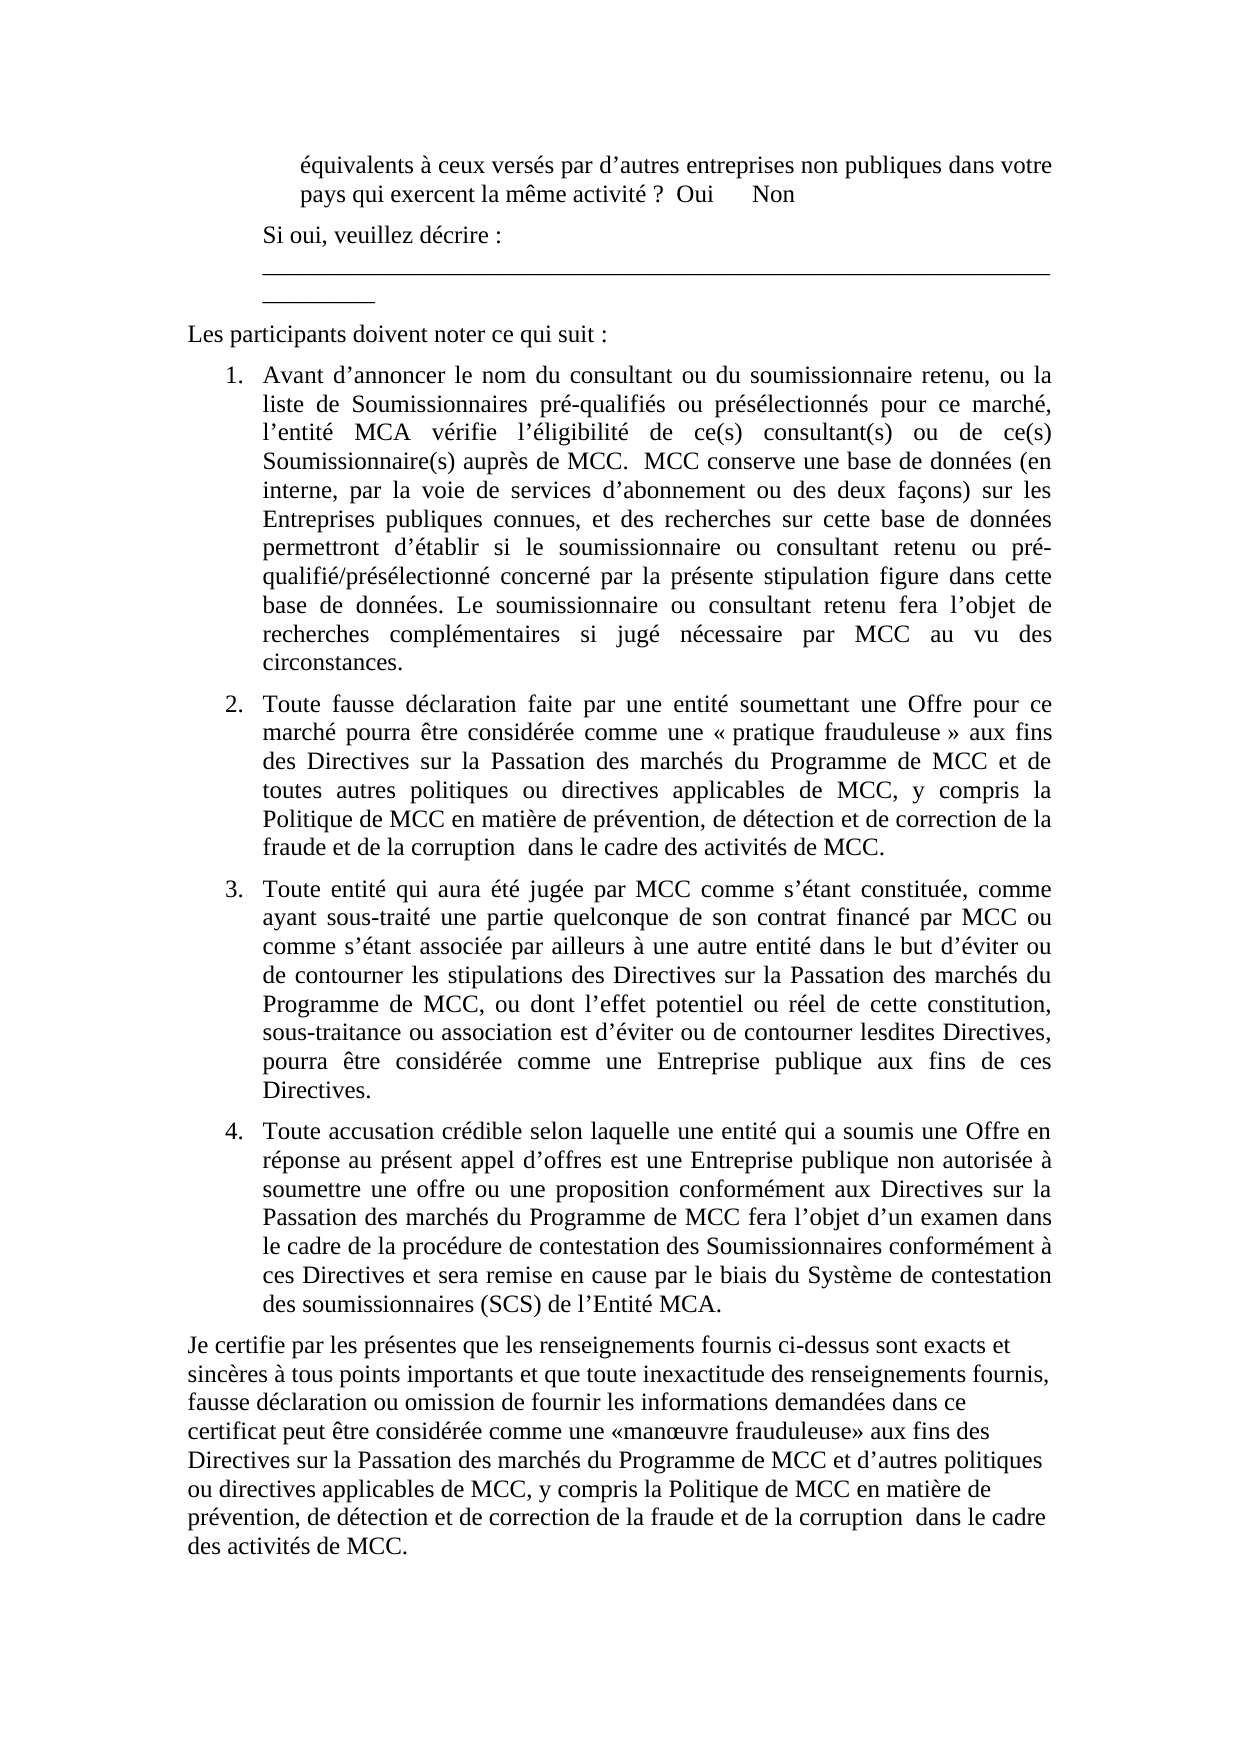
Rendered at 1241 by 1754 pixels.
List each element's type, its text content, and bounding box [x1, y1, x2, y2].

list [262, 150, 1053, 207]
list Toute entité qui aura été jugée par MCC comme s’étant constituée, comme ayant sous-traité une partie quelconque de son contrat financé par MCC ou comme s’étant associée par ailleurs à une autre entité dans le but d’éviter ou de contourner les stipulations des Directives sur la Passation des marchés du Programme de MCC, ou dont l’effet potentiel ou réel de cette constitution, sous-traitance ou association est d’éviter ou de contourner lesdites Directives, pourra être considérée comme une Entreprise publique aux fins de ces Directives. [225, 874, 1053, 1104]
text Si oui, veuillez décrire : ________________________________________________________________________ [262, 220, 1053, 306]
list Toute fausse déclaration faite par une entité soumettant une Offre pour ce marché pourra être considérée comme une « pratique frauduleuse » aux fins des Directives sur la Passation des marchés du Programme de MCC et de toutes autres politiques ou directives applicables de MCC, y compris la Politique de MCC en matière de prévention, de détection et de correction de la fraude et de la corruption dans le cadre des activités de MCC. [225, 689, 1053, 861]
list Avant d’annoncer le nom du consultant ou du soumissionnaire retenu, ou la liste de Soumissionnaires pré-qualifiés ou présélectionnés pour ce marché, l’entité MCA vérifie l’éligibilité de ce(s) consultant(s) ou de ce(s) Soumissionnaire(s) auprès de MCC. MCC conserve une base de données (en interne, par la voie de services d’abonnement ou des deux façons) sur les Entreprises publiques connues, et des recherches sur cette base de données permettront d’établir si le soumissionnaire ou consultant retenu ou pré-qualifié/présélectionné concerné par la présente stipulation figure dans cette base de données. Le soumissionnaire ou consultant retenu fera l’objet de recherches complémentaires si jugé nécessaire par MCC au vu des circonstances. [225, 360, 1053, 676]
list Toute accusation crédible selon laquelle une entité qui a soumis une Offre en réponse au présent appel d’offres est une Entreprise publique non autorisée à soumettre une offre ou une proposition conformément aux Directives sur la Passation des marchés du Programme de MCC fera l’objet d’un examen dans le cadre de la procédure de contestation des Soumissionnaires conformément à ces Directives et sera remise en cause par le biais du Système de contestation des soumissionnaires (SCS) de l’Entité MCA. [225, 1116, 1053, 1317]
text Les participants doivent noter ce qui suit : [187, 319, 1053, 347]
text Je certifie par les présentes que les renseignements fournis ci-dessus sont exacts et sincères à tous points importants et que toute inexactitude des renseignements fournis, fausse déclaration ou omission de fournir les informations demandées dans ce certificat peut être considérée comme une «manœuvre frauduleuse» aux fins des Directives sur la Passation des marchés du Programme de MCC et d’autres politiques ou directives applicables de MCC, y compris la Politique de MCC en matière de prévention, de détection et de correction de la fraude et de la corruption dans le cadre des activités de MCC. [187, 1330, 1053, 1560]
